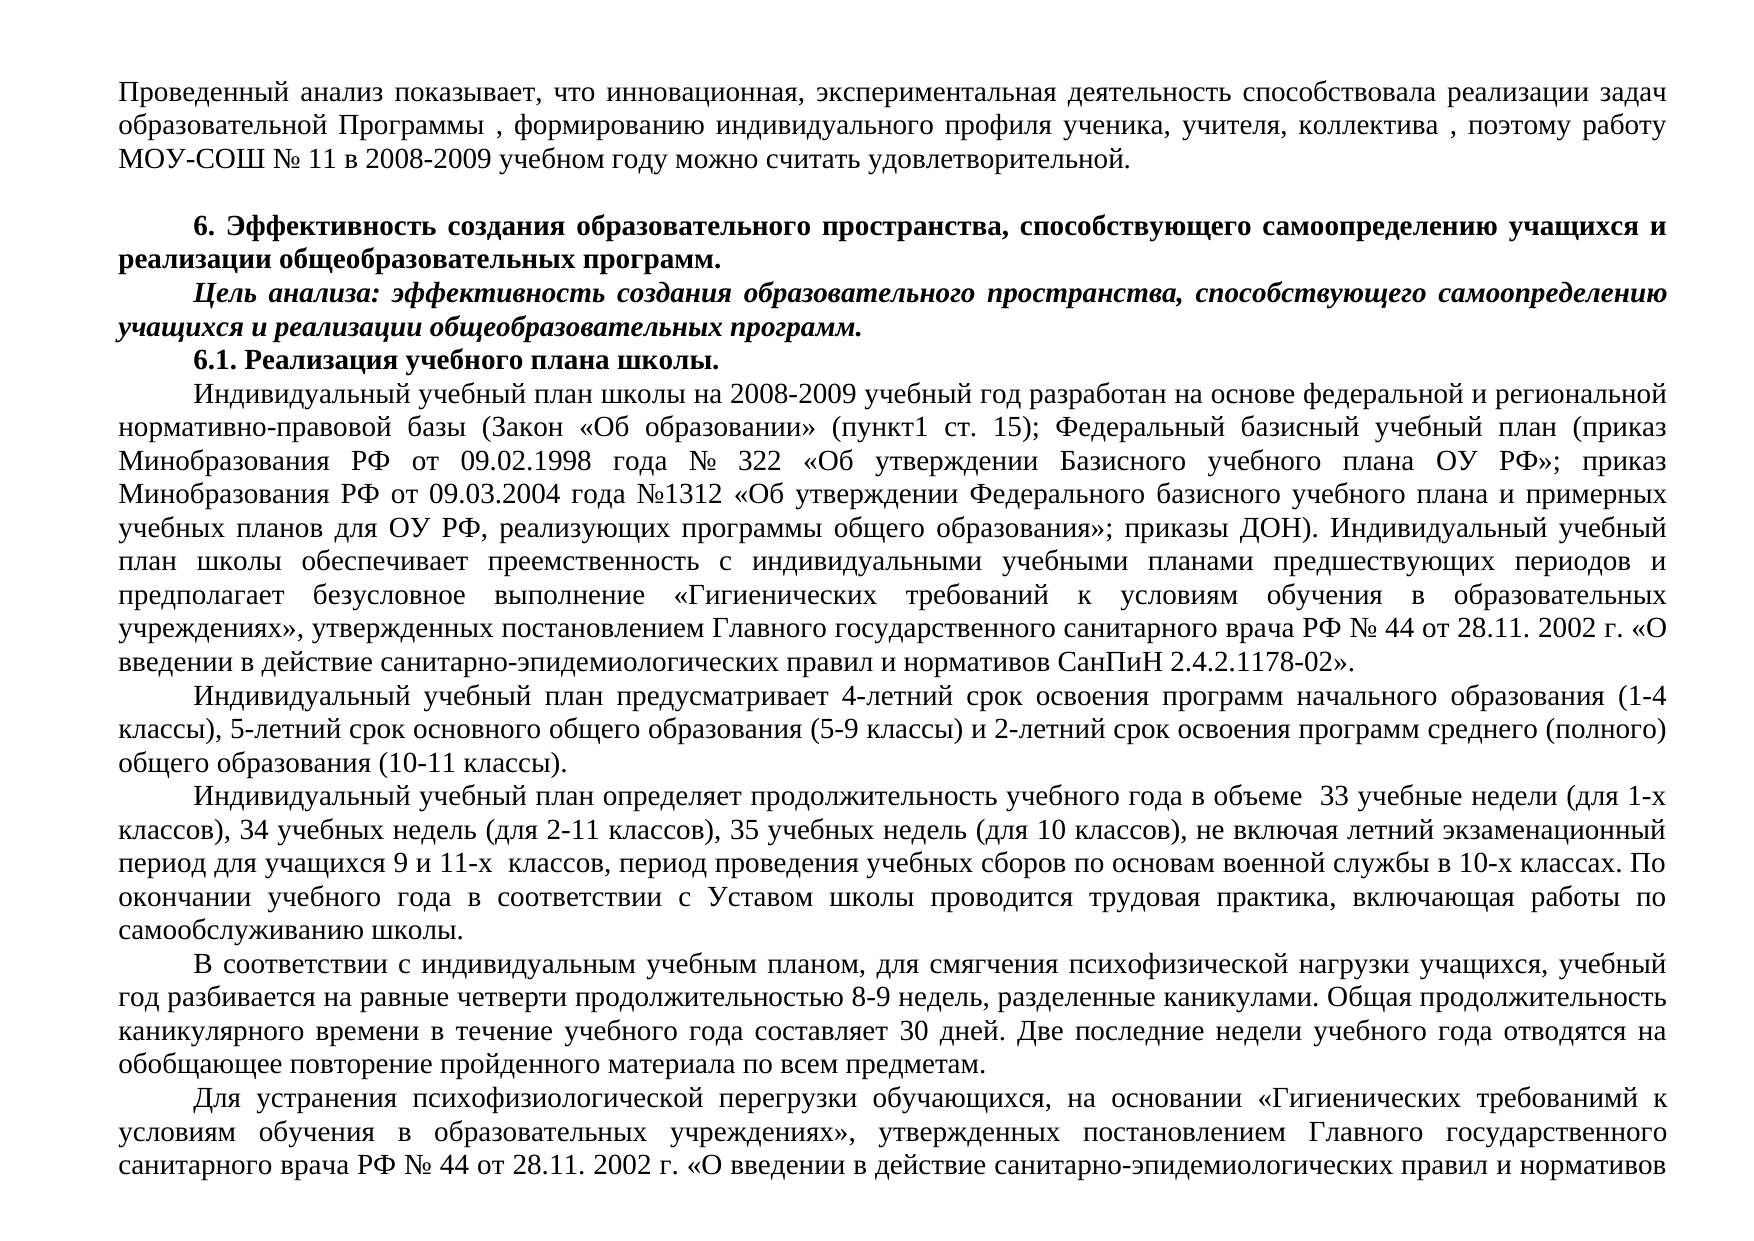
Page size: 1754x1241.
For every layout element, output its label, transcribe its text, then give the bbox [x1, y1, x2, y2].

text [118, 1080, 1668, 1181]
text Проведенный анализ показывает, что инновационная, экспериментальная деятельность способствовала реализации задач образовательной Программы , формированию индивидуального профиля ученика, учителя, коллектива , поэтому работу МОУ-СОШ № 11 в 2008-2009 учебном году можно считать удовлетворительной. [118, 74, 1668, 174]
text 6. Эффективность создания образовательного пространства, способствующего самоопределению учащихся и реализации общеобразовательных программ. [118, 208, 1668, 275]
text Индивидуальный учебный план предусматривает 4-летний срок освоения программ начального образования (1-4 классы), 5-летний срок основного общего образования (5-9 классы) и 2-летний срок освоения программ среднего (полного) общего образования (10-11 классы). [118, 678, 1668, 778]
text В соответствии с индивидуальным учебным планом, для смягчения психофизической нагрузки учащихся, учебный год разбивается на равные четверти продолжительностью 8-9 недель, разделенные каникулами. Общая продолжительность каникулярного времени в течение учебного года составляет 30 дней. Две последние недели учебного года отводятся на обобщающее повторение пройденного материала по всем предметам. [118, 946, 1668, 1080]
text Индивидуальный учебный план определяет продолжительность учебного года в объеме 33 учебные недели (для 1-х классов), 34 учебных недель (для 2-11 классов), 35 учебных недель (для 10 классов), не включая летний экзаменационный период для учащихся 9 и 11-х классов, период проведения учебных сборов по основам военной службы в 10-х классах. По окончании учебного года в соответствии с Уставом школы проводится трудовая практика, включающая работы по самообслуживанию школы. [118, 778, 1668, 946]
text 6.1. Реализация учебного плана школы. [118, 342, 1668, 376]
text Цель анализа: эффективность создания образовательного пространства, способствующего самоопределению учащихся и реализации общеобразовательных программ. [118, 275, 1668, 342]
text Индивидуальный учебный план школы на 2008-2009 учебный год разработан на основе федеральной и региональной нормативно-правовой базы (Закон «Об образовании» (пункт1 ст. 15); Федеральный базисный учебный план (приказ Минобразования РФ от 09.02.1998 года № 322 «Об утверждении Базисного учебного плана ОУ РФ»; приказ Минобразования РФ от 09.03.2004 года №1312 «Об утверждении Федерального базисного учебного плана и примерных учебных планов для ОУ РФ, реализующих программы общего образования»; приказы ДОН). Индивидуальный учебный план школы обеспечивает преемственность с индивидуальными учебными планами предшествующих периодов и предполагает безусловное выполнение «Гигиенических требований к условиям обучения в образовательных учреждениях», утвержденных постановлением Главного государственного санитарного врача РФ № 44 от 28.11. . «О введении в действие санитарно-эпидемиологических правил и нормативов СанПиН 2.4.2.1178-02». [118, 376, 1668, 678]
